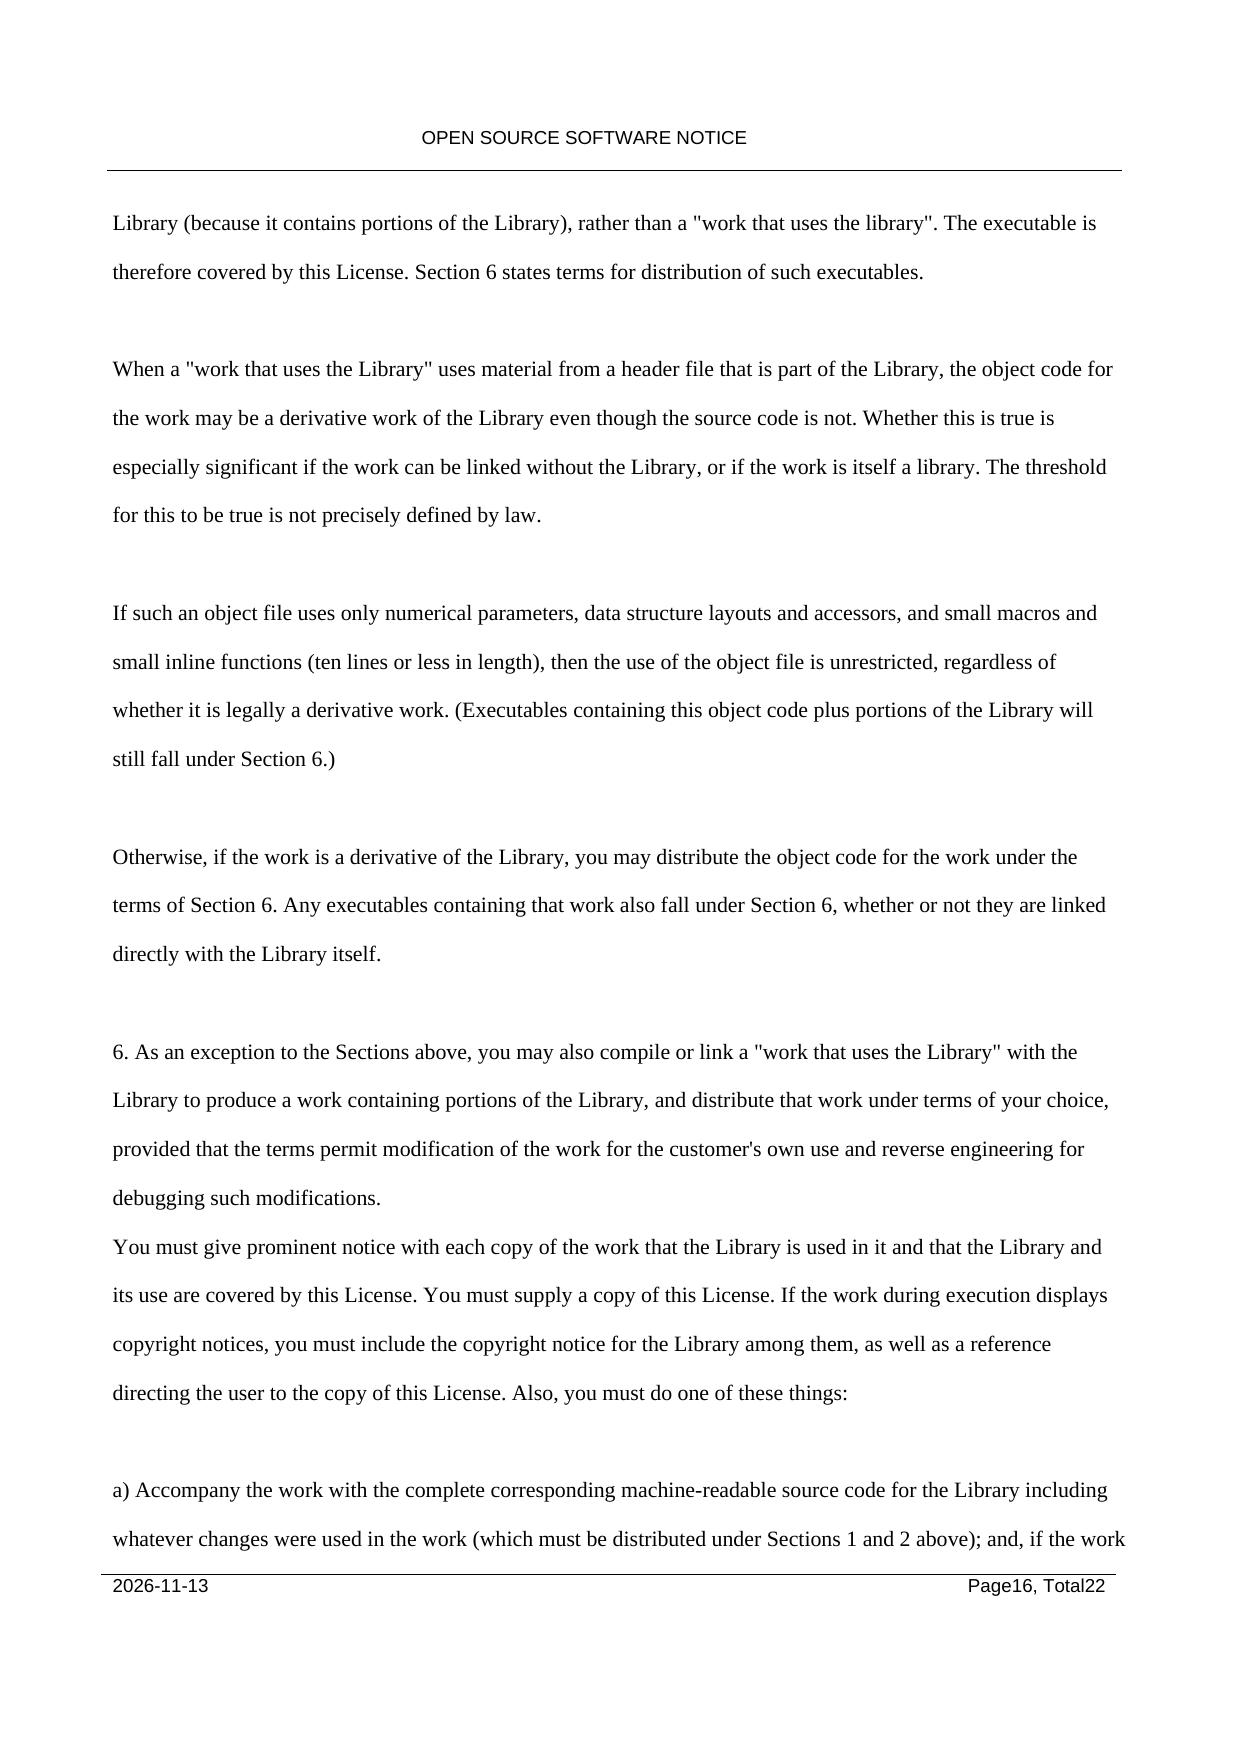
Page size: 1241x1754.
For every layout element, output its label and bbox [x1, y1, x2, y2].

text [112, 206, 1128, 1555]
